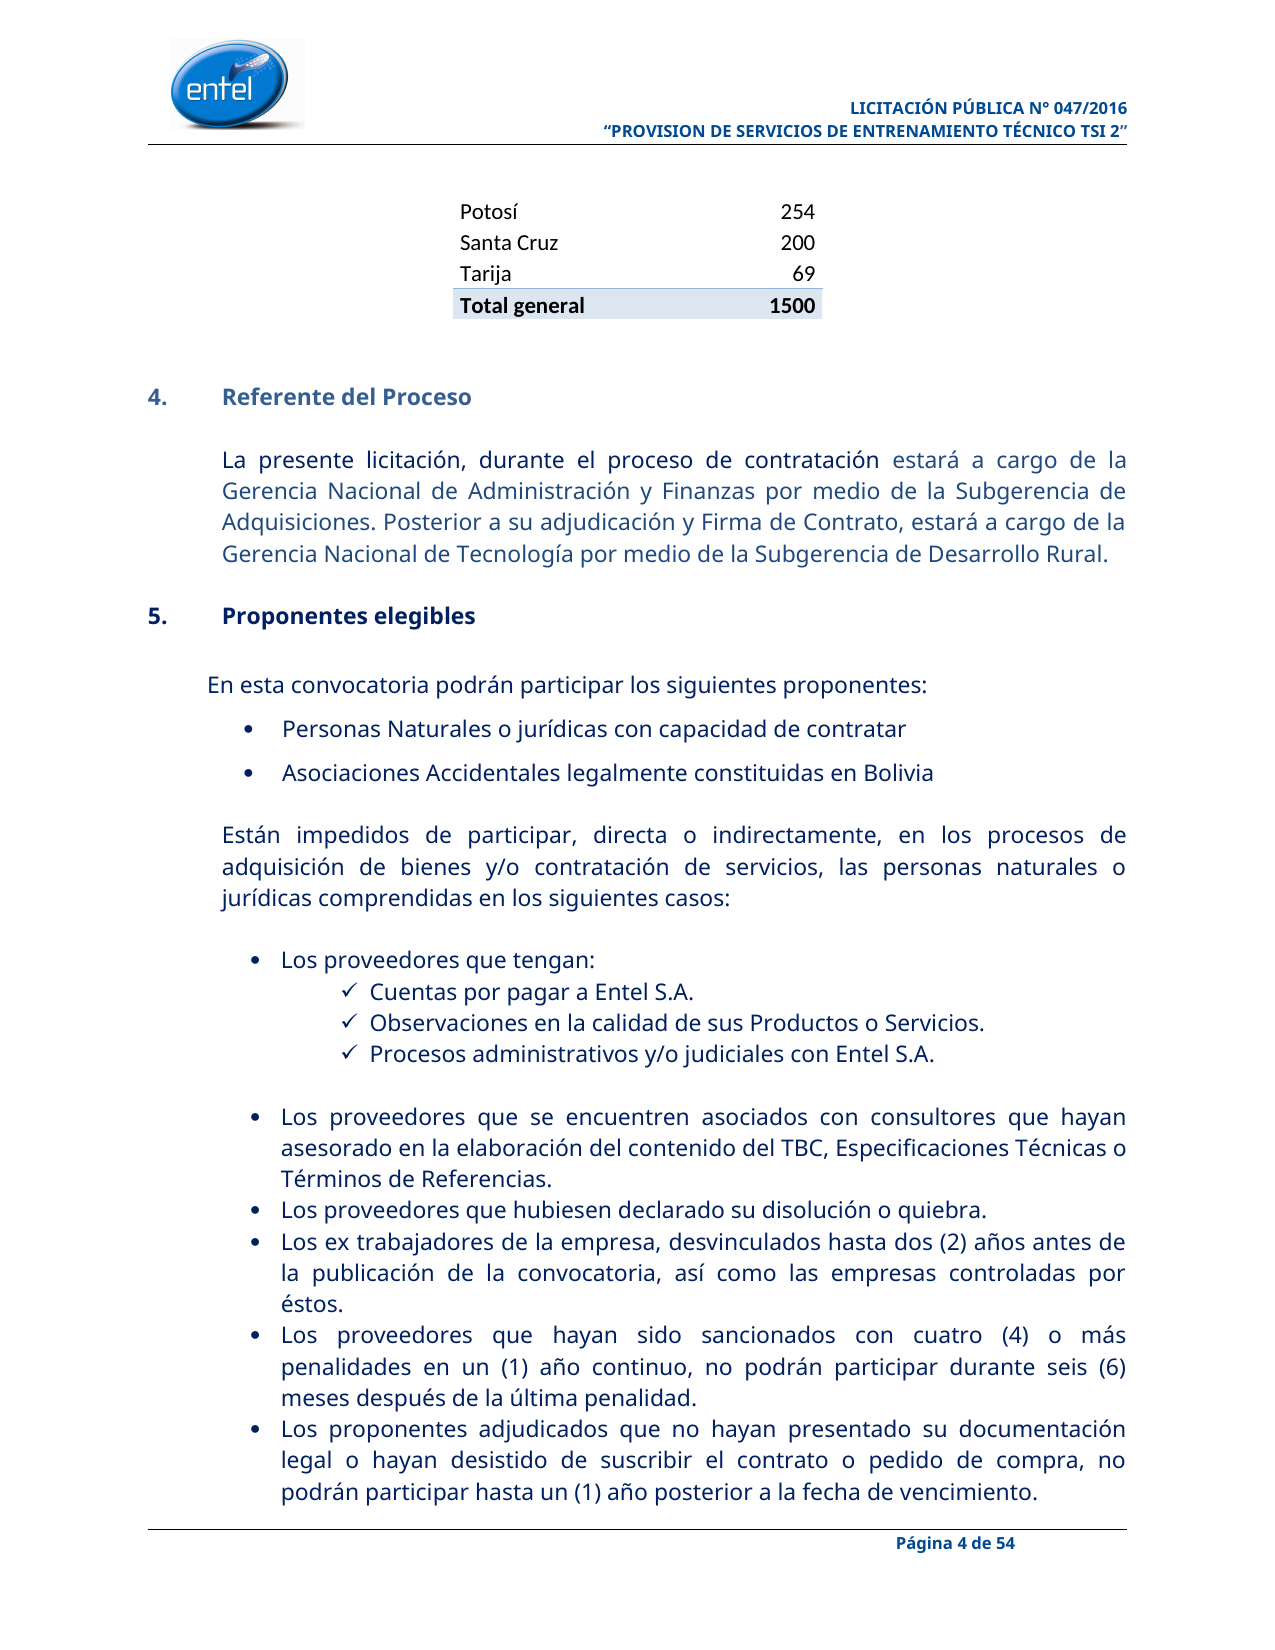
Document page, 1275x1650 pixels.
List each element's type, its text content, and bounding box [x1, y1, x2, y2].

list Los proveedores que tengan: [251, 944, 1127, 976]
list Personas Naturales o jurídicas con capacidad de contratar [244, 713, 1127, 744]
list Los proveedores que hayan sido sancionados con cuatro (4) o más penalidades en un (1) año continuo, no podrán participar durante seis (6) meses después de la última penalidad. [251, 1319, 1127, 1413]
text En esta convocatoria podrán participar los siguientes proponentes: [207, 669, 1127, 701]
list Referente del Proceso [148, 381, 1127, 413]
table_cell Potosí [453, 194, 683, 225]
list Los proveedores que hubiesen declarado su disolución o quiebra. [251, 1194, 1127, 1226]
table_cell Tarija [453, 256, 683, 288]
table_cell 69 [683, 256, 822, 288]
text Están impedidos de participar, directa o indirectamente, en los procesos de adquisición de bienes y/o contratación de servicios, las personas naturales o jurídicas comprendidas en los siguientes casos: [222, 819, 1127, 913]
list Observaciones en la calidad de sus Productos o Servicios. [340, 1007, 1127, 1038]
list Los proveedores que se encuentren asociados con consultores que hayan asesorado en la elaboración del contenido del TBC, Especificaciones Técnicas o Términos de Referencias. [251, 1101, 1127, 1194]
table_cell 1500 [683, 289, 822, 319]
list Los proponentes adjudicados que no hayan presentado su documentación legal o hayan desistido de suscribir el contrato o pedido de compra, no podrán participar hasta un (1) año posterior a la fecha de vencimiento. [251, 1413, 1127, 1507]
list Proponentes elegibles [148, 600, 1127, 631]
picture [170, 38, 305, 130]
list La presente licitación, durante el proceso de contratación estará a cargo de la Gerencia Nacional de Administración y Finanzas por medio de la Subgerencia de Adquisiciones. Posterior a su adjudicación y Firma de Contrato, estará a cargo de la Gerencia Nacional de Tecnología por medio de la Subgerencia de Desarrollo Rural. [222, 444, 1127, 569]
table_cell Santa Cruz [453, 225, 683, 256]
list Los ex trabajadores de la empresa, desvinculados hasta dos (2) años antes de la publicación de la convocatoria, así como las empresas controladas por éstos. [251, 1226, 1127, 1319]
table_cell 254 [683, 194, 822, 225]
list Asociaciones Accidentales legalmente constituidas en Bolivia [244, 757, 1127, 788]
list Procesos administrativos y/o judiciales con Entel S.A. [340, 1038, 1127, 1069]
table_cell Total general [453, 289, 683, 319]
table_cell 200 [683, 225, 822, 256]
list Cuentas por pagar a Entel S.A. [340, 976, 1127, 1007]
